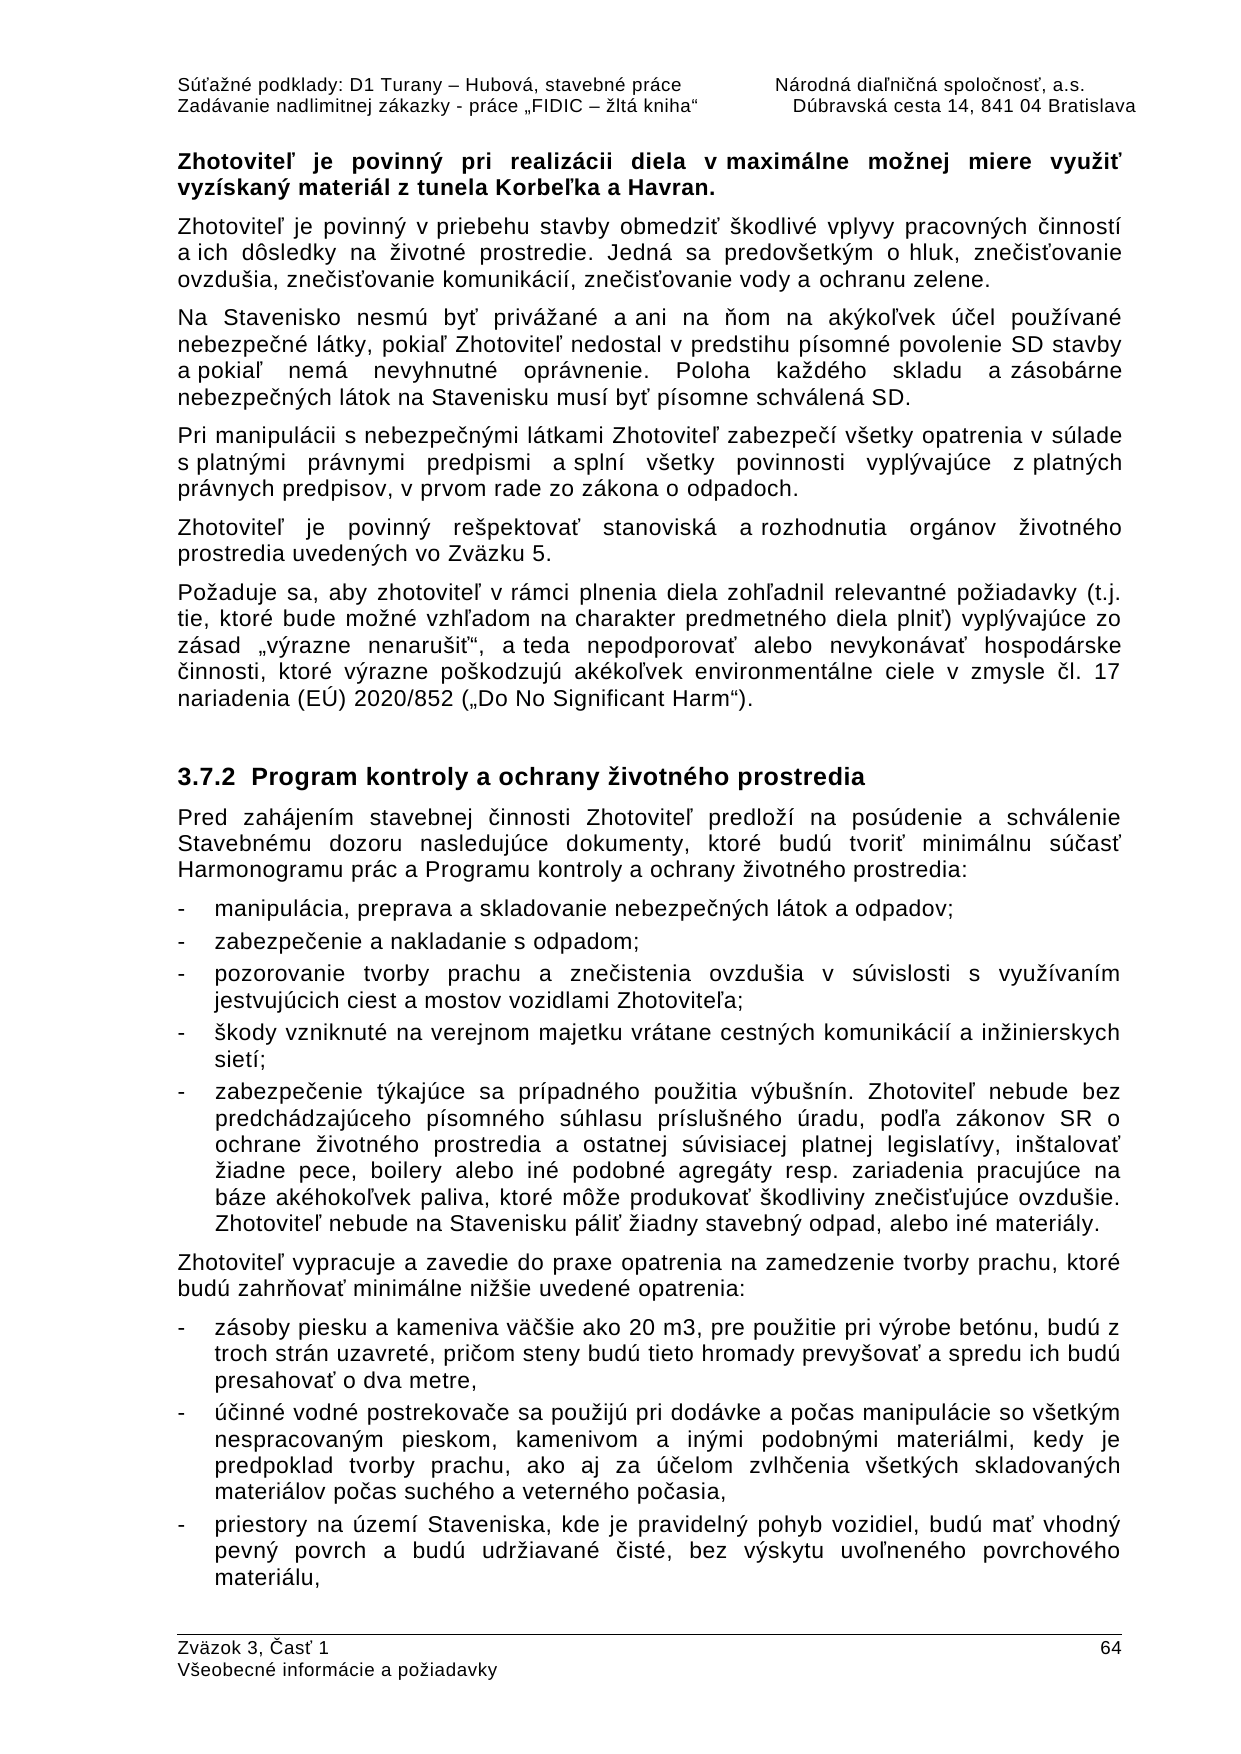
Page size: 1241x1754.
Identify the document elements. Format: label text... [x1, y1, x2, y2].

list - zabezpečenie a nakladanie s odpadom; [177, 928, 1122, 954]
text Pred zahájením stavebnej činnosti Zhotoviteľ predloží na posúdenie a schválenie Stavebnému dozoru nasledujúce dokumenty, ktoré budú tvoriť minimálnu súčasť Harmonogramu prác a Programu kontroly a ochrany životného prostredia: [177, 803, 1122, 882]
list - manipulácia, preprava a skladovanie nebezpečných látok a odpadov; [177, 895, 1122, 921]
text Zhotoviteľ je povinný pri realizácii diela v maximálne možnej miere využiť vyzískaný materiál z tunela Korbeľka a Havran. [177, 148, 1122, 200]
text Zhotoviteľ vypracuje a zavedie do praxe opatrenia na zamedzenie tvorby prachu, ktoré budú zahrňovať minimálne nižšie uvedené opatrenia: [177, 1249, 1122, 1301]
list - zásoby piesku a kameniva väčšie ako 20 m3, pre použitie pri výrobe betónu, budú z troch strán uzavreté, pričom steny budú tieto hromady prevyšovať a spredu ich budú presahovať o dva metre, [177, 1314, 1122, 1393]
subtitle 3.7.2 Program kontroly a ochrany životného prostredia [177, 762, 1122, 791]
list - zabezpečenie týkajúce sa prípadného použitia výbušnín. Zhotoviteľ nebude bez predchádzajúceho písomného súhlasu príslušného úradu, podľa zákonov SR o ochrane životného prostredia a ostatnej súvisiacej platnej legislatívy, inštalovať žiadne pece, boilery alebo iné podobné agregáty resp. zariadenia pracujúce na báze akéhokoľvek paliva, ktoré môže produkovať škodliviny znečisťujúce ovzdušie. Zhotoviteľ nebude na Stavenisku páliť žiadny stavebný odpad, alebo iné materiály. [177, 1078, 1122, 1236]
text Zhotoviteľ je povinný rešpektovať stanoviská a rozhodnutia orgánov životného prostredia uvedených vo Zväzku 5. [177, 514, 1122, 567]
list - účinné vodné postrekovače sa použijú pri dodávke a počas manipulácie so všetkým nespracovaným pieskom, kamenivom a inými podobnými materiálmi, kedy je predpoklad tvorby prachu, ako aj za účelom zvlhčenia všetkých skladovaných materiálov počas suchého a veterného počasia, [177, 1399, 1122, 1505]
text Na Stavenisko nesmú byť privážané a ani na ňom na akýkoľvek účel používané nebezpečné látky, pokiaľ Zhotoviteľ nedostal v predstihu písomné povolenie SD stavby a pokiaľ nemá nevyhnutné oprávnenie. Poloha každého skladu a zásobárne nebezpečných látok na Stavenisku musí byť písomne schválená SD. [177, 304, 1122, 410]
text Zhotoviteľ je povinný v priebehu stavby obmedziť škodlivé vplyvy pracovných činností a ich dôsledky na životné prostredie. Jedná sa predovšetkým o hluk, znečisťovanie ovzdušia, znečisťovanie komunikácií, znečisťovanie vody a ochranu zelene. [177, 213, 1122, 292]
list - priestory na území Staveniska, kde je pravidelný pohyb vozidiel, budú mať vhodný pevný povrch a budú udržiavané čisté, bez výskytu uvoľneného povrchového materiálu, [177, 1511, 1122, 1590]
text Pri manipulácii s nebezpečnými látkami Zhotoviteľ zabezpečí všetky opatrenia v súlade s platnými právnymi predpismi a splní všetky povinnosti vyplývajúce z platných právnych predpisov, v prvom rade zo zákona o odpadoch. [177, 422, 1122, 501]
list - pozorovanie tvorby prachu a znečistenia ovzdušia v súvislosti s využívaním jestvujúcich ciest a mostov vozidlami Zhotoviteľa; [177, 960, 1122, 1013]
list - škody vzniknuté na verejnom majetku vrátane cestných komunikácií a inžinierskych sietí; [177, 1019, 1122, 1072]
text Požaduje sa, aby zhotoviteľ v rámci plnenia diela zohľadnil relevantné požiadavky (t.j. tie, ktoré bude možné vzhľadom na charakter predmetného diela plniť) vyplývajúce zo zásad „výrazne nenarušiť“, a teda nepodporovať alebo nevykonávať hospodárske činnosti, ktoré výrazne poškodzujú akékoľvek environmentálne ciele v zmysle čl. 17 nariadenia (EÚ) 2020/852 („Do No Significant Harm“). [177, 579, 1122, 711]
